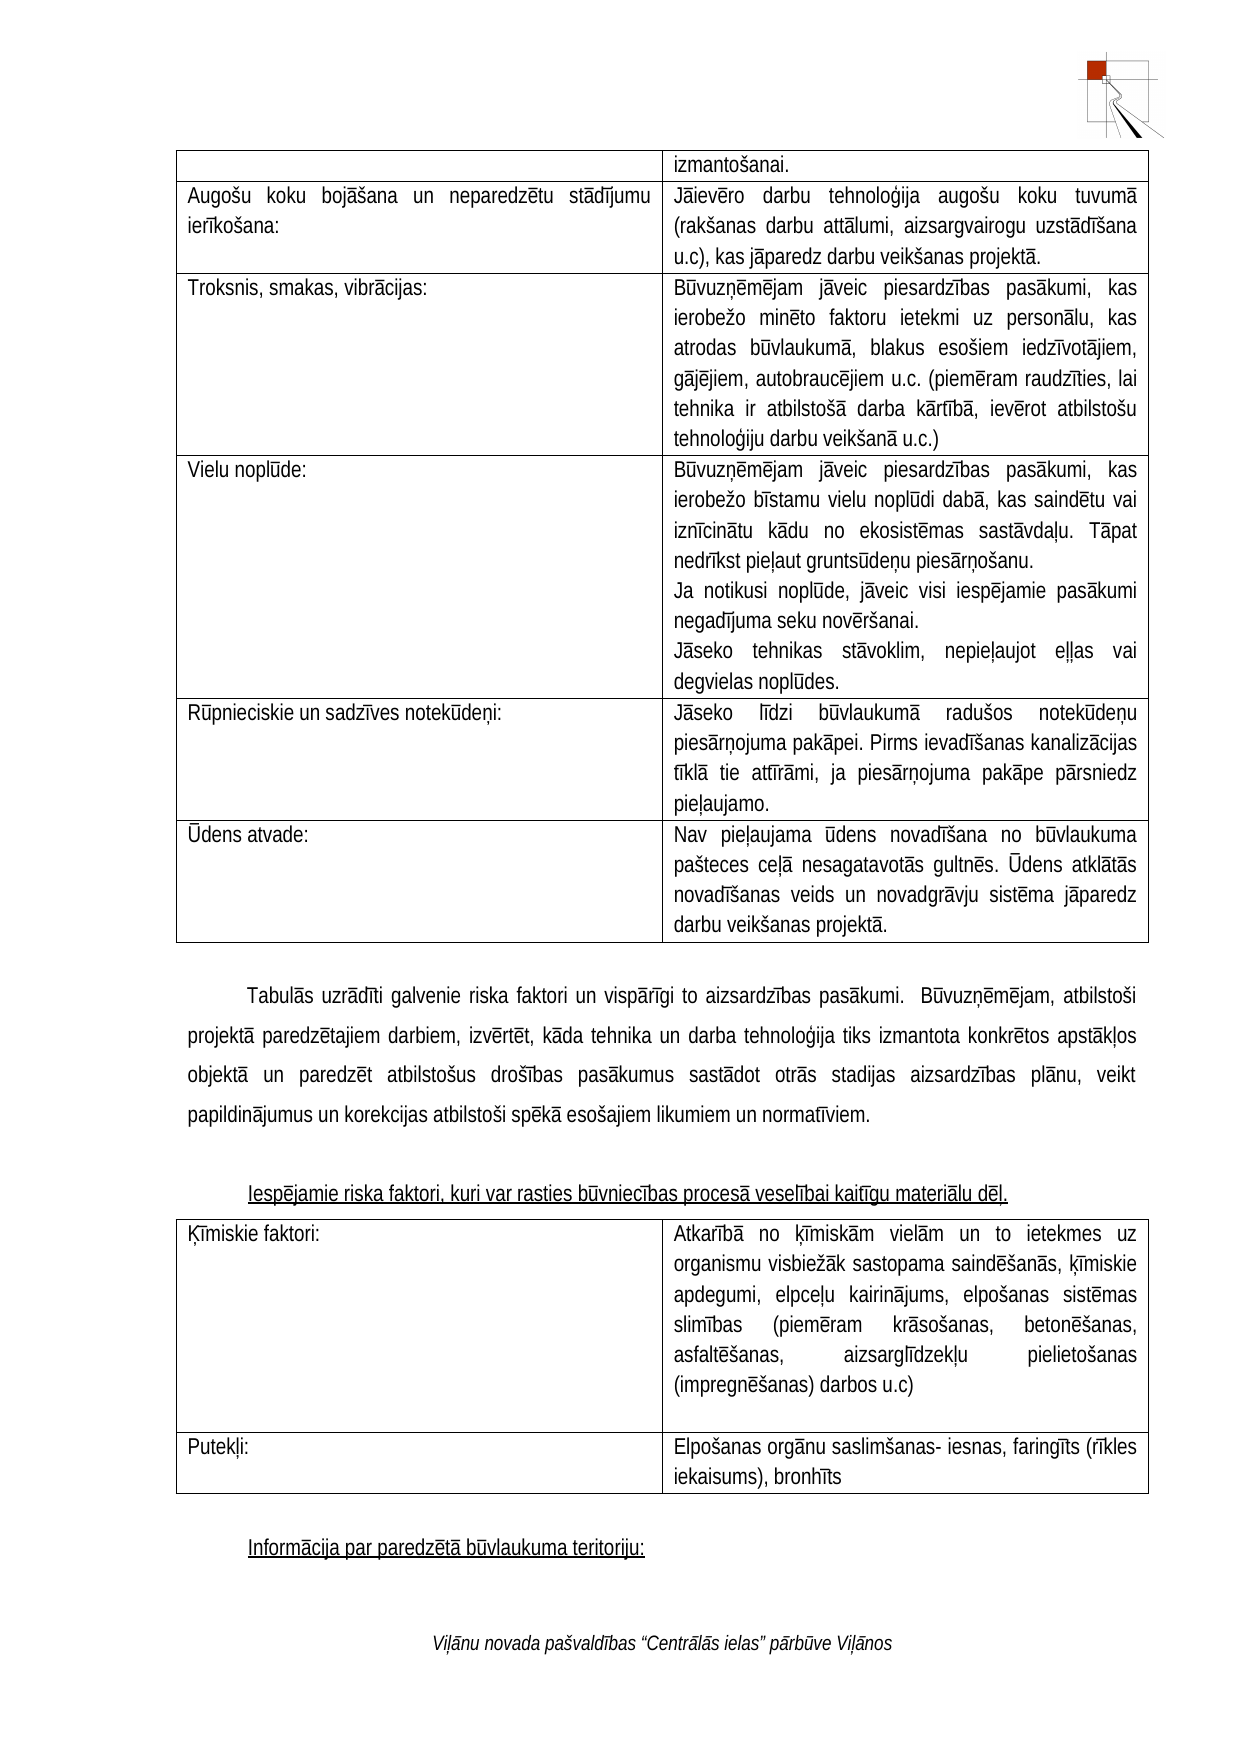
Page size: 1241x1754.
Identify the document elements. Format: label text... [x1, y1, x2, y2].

table_cell Rūpnieciskie un sadzīves notekūdeņi: [177, 699, 662, 820]
table_header Atkarībā no ķīmiskām vielām un to ietekmes uz organismu visbiežāk sastopama saindēšanās, ķīmiskie apdegumi, elpceļu kairinājums, elpošanas sistēmas slimības (piemēram krāsošanas, betonēšanas, asfaltēšanas, aizsarglīdzekļu pielietošanas (impregnēšanas) darbos u.c) [663, 1220, 1148, 1432]
table_cell Vielu noplūde: [177, 456, 662, 698]
picture [1076, 51, 1166, 139]
table_cell Troksnis, smakas, vibrācijas: [177, 274, 662, 455]
table_cell Jāievēro darbu tehnoloģija augošu koku tuvumā (rakšanas darbu attālumi, aizsargvairogu uzstādīšana u.c), kas jāparedz darbu veikšanas projektā. [663, 182, 1148, 273]
table_cell Ūdens atvade: [177, 821, 662, 942]
table_cell Augošu koku bojāšana un neparedzētu stādījumu ierīkošana: [177, 182, 662, 273]
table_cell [663, 151, 1148, 181]
table_header Ķīmiskie faktori: [177, 1220, 662, 1432]
text Tabulās uzrādīti galvenie riska faktori un vispārīgi to aizsardzības pasākumi. Būvuzņēmējam, atbilstoši projektā paredzētajiem darbiem, izvērtēt, kāda tehnika un darba tehnoloģija tiks izmantota konkrētos apstākļos objektā un paredzēt atbilstošus drošības pasākumus sastādot otrās stadijas aizsardzības plānu, veikt papildinājumus un korekcijas atbilstoši spēkā esošajiem likumiem un normatīviem. [187, 982, 1137, 1127]
table_cell Nav pieļaujama ūdens novadīšana no būvlaukuma pašteces ceļā nesagatavotās gultnēs. Ūdens atklātās novadīšanas veids un novadgrāvju sistēma jāparedz darbu veikšanas projektā. [663, 821, 1148, 942]
table_cell Jāseko līdzi būvlaukumā radušos notekūdeņu piesārņojuma pakāpei. Pirms ievadīšanas kanalizācijas tīklā tie attīrāmi, ja piesārņojuma pakāpe pārsniedz pieļaujamo. [663, 699, 1148, 820]
table_cell Būvuzņēmējam jāveic piesardzības pasākumi, kas ierobežo bīstamu vielu noplūdi dabā, kas saindētu vai iznīcinātu kādu no ekosistēmas sastāvdaļu. Tāpat nedrīkst pieļaut gruntsūdeņu piesārņošanu. Ja notikusi noplūde, jāveic visi iespējamie pasākumi negadījuma seku novēršanai. Jāseko tehnikas stāvoklim, nepieļaujot eļļas vai degvielas noplūdes. [663, 456, 1148, 698]
table_cell Putekļi: [177, 1433, 662, 1493]
table_cell Būvuzņēmējam jāveic piesardzības pasākumi, kas ierobežo minēto faktoru ietekmi uz personālu, kas atrodas būvlaukumā, blakus esošiem iedzīvotājiem, gājējiem, autobraucējiem u.c. (piemēram raudzīties, lai tehnika ir atbilstošā darba kārtībā, ievērot atbilstošu tehnoloģiju darbu veikšanā u.c.) [663, 274, 1148, 455]
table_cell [177, 151, 662, 181]
text Iespējamie riska faktori, kuri var rasties būvniecības procesā veselībai kaitīgu materiālu dēļ. [187, 1179, 1137, 1206]
table_cell Elpošanas orgānu saslimšanas- iesnas, faringīts (rīkles iekaisums), bronhīts [663, 1433, 1148, 1493]
text Informācija par paredzētā būvlaukuma teritoriju: [187, 1533, 1137, 1560]
